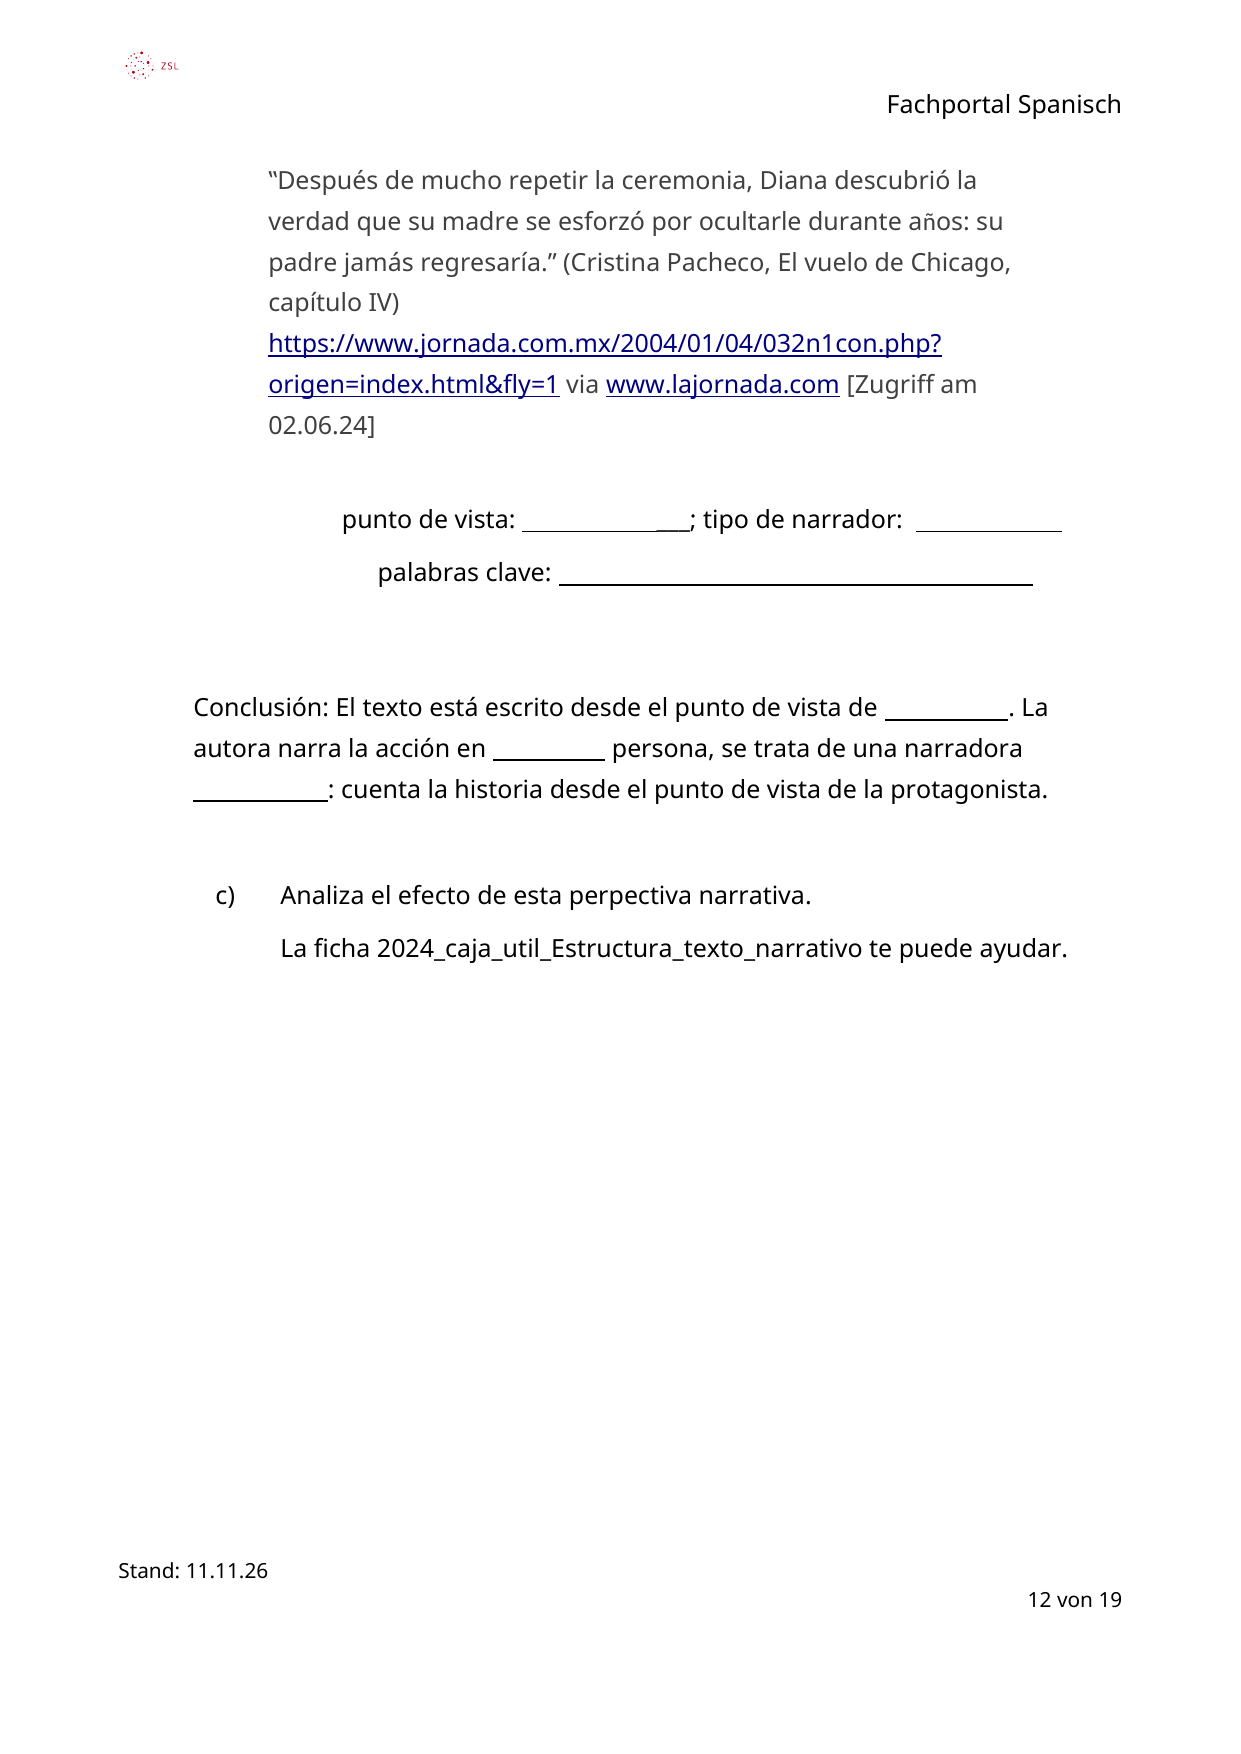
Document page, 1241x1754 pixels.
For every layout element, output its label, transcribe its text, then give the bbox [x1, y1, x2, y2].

list Conclusión: El texto está escrito desde el punto de vista de Lücke_____. La autora narra la acción en Lücke____ persona, se trata de una narradora Lücke______: cuenta la historia desde el punto de vista de la protagonista. [193, 690, 1122, 806]
list punto de vista: Lücke_________; tipo de narrador: Lücke_______ [342, 502, 1122, 536]
picture [118, 44, 186, 87]
text c) Analiza el efecto de esta perpectiva narrativa. [118, 878, 1122, 912]
text La ficha 2024_caja_util_Estructura_texto_narrativo te puede ayudar. [118, 931, 1122, 965]
text palabras clave: Lücke____________________________________ [118, 555, 1122, 589]
text ‟Después de mucho repetir la ceremonia, Diana descubrió la verdad que su madre se esforzó por ocultarle durante años: su padre jamás regresaría.” (Cristina Pacheco, El vuelo de Chicago, capítulo IV) https://www.jornada.com.mx/2004/01/04/032n1con.php?origen=index.html&fly=1 via www.lajornada.com [Zugriff am 02.06.24] [268, 162, 1047, 442]
